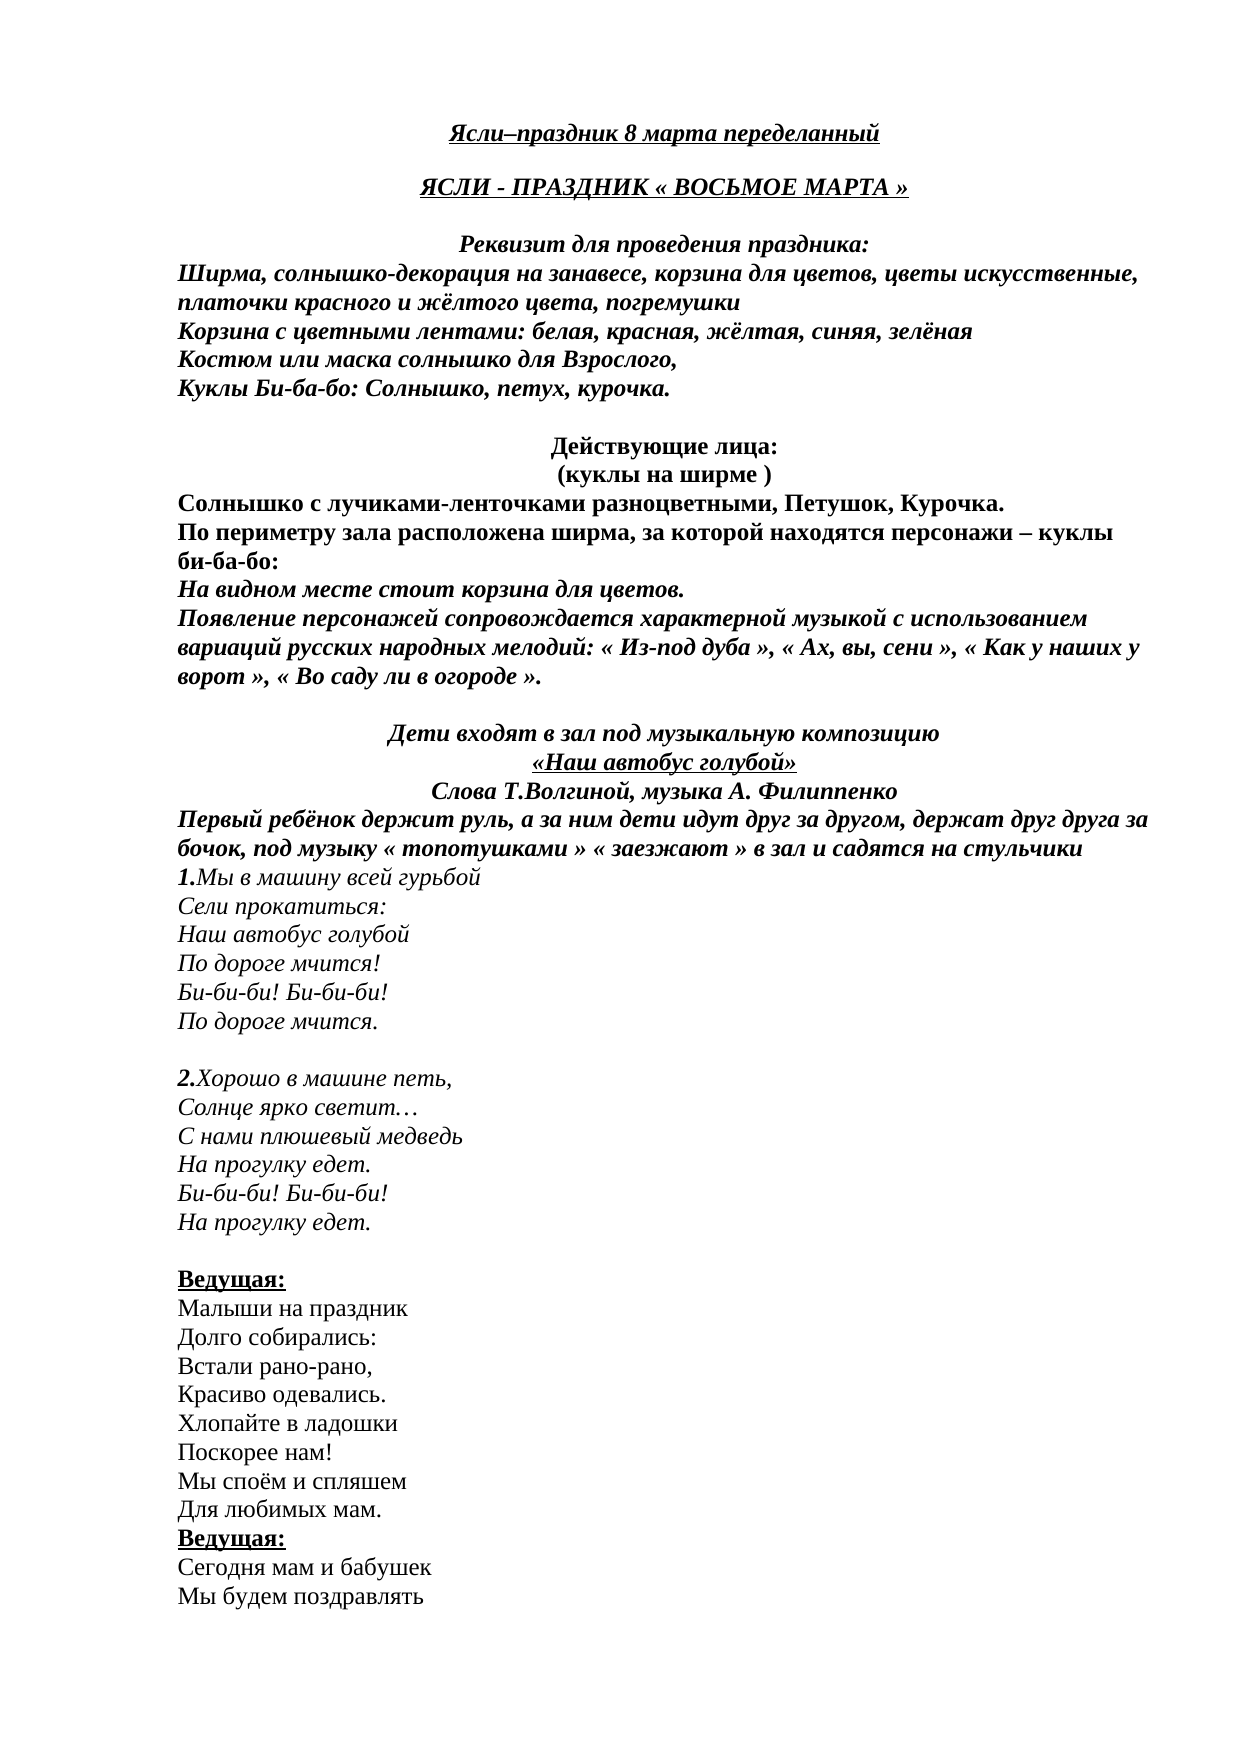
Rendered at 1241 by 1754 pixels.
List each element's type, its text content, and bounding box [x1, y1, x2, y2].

text Ведущая: [177, 1264, 1152, 1293]
text На прогулку едет. [177, 1207, 1152, 1236]
text ЯСЛИ - ПРАЗДНИК « ВОСЬМОЕ МАРТА » [177, 172, 1152, 201]
text На видном месте стоит корзина для цветов. [177, 574, 1152, 603]
text По дороге мчится. [177, 1006, 1152, 1034]
text Красиво одевались. [177, 1379, 1152, 1408]
text Би-би-би! Би-би-би! [177, 977, 1152, 1006]
text Сегодня мам и бабушек [177, 1552, 1152, 1581]
text (куклы на ширме ) [177, 459, 1152, 488]
text Действующие лица: [177, 431, 1152, 459]
text Для любимых мам. [177, 1494, 1152, 1523]
text Би-би-би! Би-би-би! [177, 1178, 1152, 1207]
text Солнышко с лучиками-ленточками разноцветными, Петушок, Курочка. [177, 488, 1152, 517]
text Ширма, солнышко-декорация на занавесе, корзина для цветов, цветы искусственные, платочки красного и жёлтого цвета, погремушки [177, 258, 1152, 316]
text Долго собирались: [177, 1322, 1152, 1351]
text Мы будем поздравлять [177, 1581, 1152, 1609]
text С нами плюшевый медведь [177, 1121, 1152, 1149]
text Наш автобус голубой [177, 919, 1152, 948]
text Первый ребёнок держит руль, а за ним дети идут друг за другом, держат друг друга за бочок, под музыку « топотушками » « заезжают » в зал и садятся на стульчики [177, 804, 1152, 862]
text Дети входят в зал под музыкальную композицию [177, 718, 1152, 747]
text 1.Мы в машину всей гурьбой [177, 862, 1152, 891]
text Поскорее нам! [177, 1437, 1152, 1466]
text «Наш автобус голубой» [177, 747, 1152, 776]
text Хлопайте в ладошки [177, 1408, 1152, 1437]
text 2.Хорошо в машине петь, [177, 1063, 1152, 1092]
text Солнце ярко светит… [177, 1092, 1152, 1121]
text Реквизит для проведения праздника: [177, 229, 1152, 258]
text Слова Т.Волгиной, музыка А. Филиппенко [177, 776, 1152, 804]
text Малыши на праздник [177, 1293, 1152, 1322]
text По периметру зала расположена ширма, за которой находятся персонажи – куклы би-ба-бо: [177, 517, 1152, 574]
text Встали рано-рано, [177, 1351, 1152, 1379]
text Куклы Би-ба-бо: Солнышко, петух, курочка. [177, 373, 1152, 402]
text Костюм или маска солнышко для Взрослого, [177, 344, 1152, 373]
text Появление персонажей сопровождается характерной музыкой с использованием вариаций русских народных мелодий: « Из-под дуба », « Ах, вы, сени », « Как у наших у ворот », « Во саду ли в огороде ». [177, 603, 1152, 689]
text Корзина с цветными лентами: белая, красная, жёлтая, синяя, зелёная [177, 316, 1152, 344]
text Ведущая: [177, 1523, 1152, 1552]
text Сели прокатиться: [177, 891, 1152, 919]
text На прогулку едет. [177, 1149, 1152, 1178]
text По дороге мчится! [177, 948, 1152, 977]
text Ясли–праздник 8 марта переделанный [177, 118, 1152, 147]
text Мы споём и спляшем [177, 1466, 1152, 1494]
